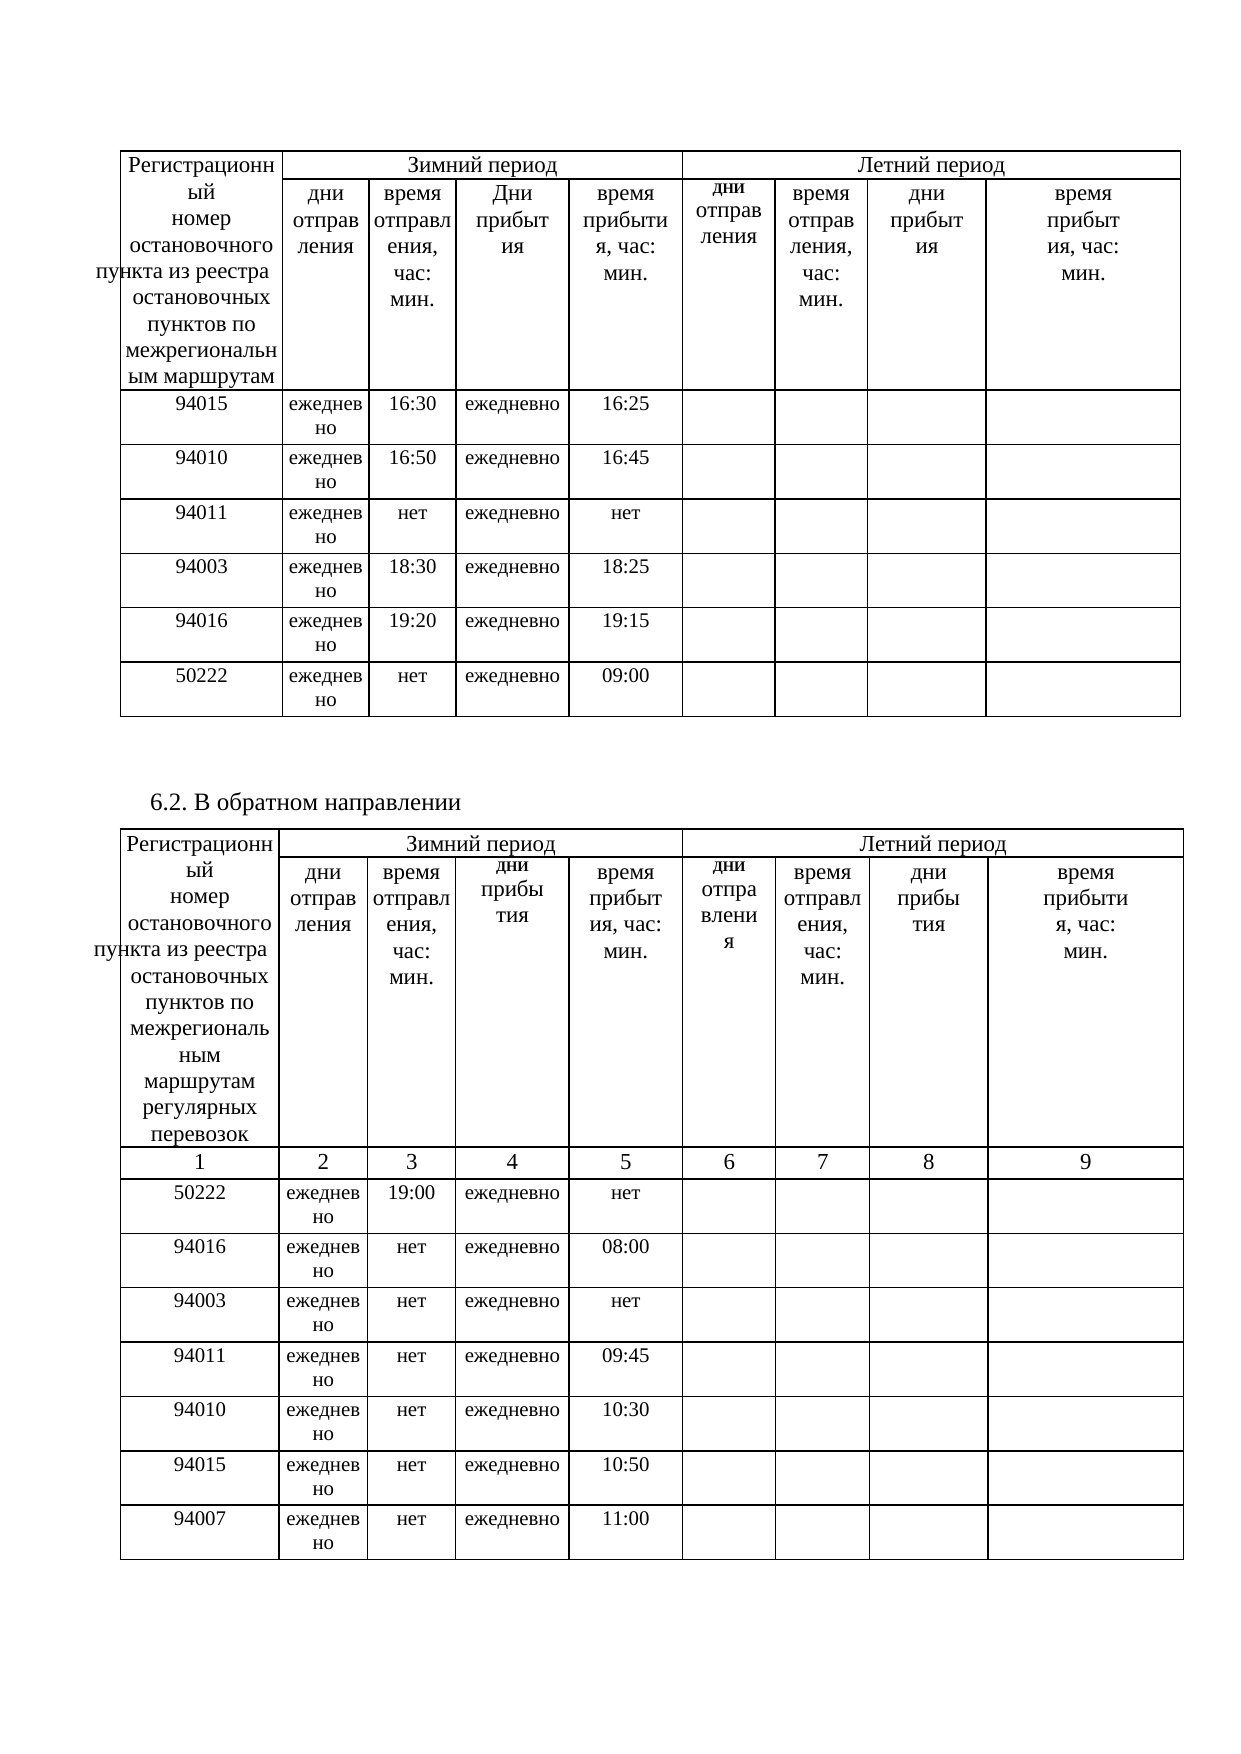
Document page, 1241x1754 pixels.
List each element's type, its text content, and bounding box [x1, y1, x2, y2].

table_cell [870, 1343, 987, 1396]
table_cell нет [368, 1343, 455, 1396]
table_cell [989, 1288, 1183, 1341]
table_cell 16:30 [370, 391, 455, 444]
table_cell 19:15 [570, 608, 682, 661]
table_header Зимний период [283, 152, 682, 178]
table_cell ежедневно [457, 445, 568, 498]
table_cell время прибыти я, час: мин. [570, 180, 682, 389]
table_cell [776, 1234, 869, 1287]
table_cell 94003 [121, 554, 282, 607]
table_cell [989, 1397, 1183, 1450]
table_cell 10:30 [570, 1397, 682, 1450]
table_cell ежедневно [280, 1180, 367, 1232]
table_cell ежедневно [457, 391, 568, 444]
table_cell ежедневно [280, 1234, 367, 1287]
table_cell ежедневно [283, 663, 368, 716]
table_cell ежедневно [283, 554, 368, 607]
table_cell ДНИ отпра влени я [683, 858, 775, 1146]
table_cell [776, 1397, 869, 1450]
table_header Регистрационный номер остановочного пункта из реестра остановочных пунктов по межрегиональным маршрутам регулярных перевозок [121, 830, 278, 1146]
table_cell [683, 391, 774, 444]
table_cell ежедневно [280, 1452, 367, 1504]
table_cell [683, 608, 774, 661]
table_cell [683, 1180, 775, 1232]
table_cell время прибыт ия, час: мин. [987, 180, 1180, 389]
table_cell 94015 [121, 391, 282, 444]
table_cell [987, 663, 1180, 716]
table_cell [989, 1234, 1183, 1287]
text 6.2. В обратном направлении [150, 787, 1090, 816]
table_cell [870, 1288, 987, 1341]
table_cell [683, 663, 774, 716]
table_cell 1 [121, 1148, 278, 1178]
table_cell ежедневно [283, 445, 368, 498]
table_cell [868, 663, 985, 716]
table_cell 94015 [121, 1452, 278, 1504]
table_cell [989, 1452, 1183, 1504]
table_cell [683, 500, 774, 552]
table_cell ежедневно [283, 391, 368, 444]
table_cell нет [570, 1288, 682, 1341]
table_cell ежедневно [456, 1288, 568, 1341]
table_cell 94007 [121, 1506, 278, 1559]
table_cell [683, 554, 774, 607]
table_cell 94010 [121, 445, 282, 498]
table_cell [776, 608, 867, 661]
table_cell ежедневно [280, 1506, 367, 1559]
table_cell дни прибыт ия [868, 180, 985, 389]
table_cell ежедневно [280, 1343, 367, 1396]
table_cell нет [368, 1506, 455, 1559]
table_cell [776, 554, 867, 607]
table_cell [776, 445, 867, 498]
table_cell 50222 [121, 663, 282, 716]
table_cell [987, 391, 1180, 444]
table_cell [683, 1288, 775, 1341]
table_cell 4 [456, 1148, 568, 1178]
table_cell нет [370, 500, 455, 552]
table_cell [868, 608, 985, 661]
table_cell 94010 [121, 1397, 278, 1450]
table_cell [683, 1397, 775, 1450]
table_cell [868, 391, 985, 444]
table_cell 19:00 [368, 1180, 455, 1232]
table_cell ежедневно [283, 608, 368, 661]
table_cell [683, 1343, 775, 1396]
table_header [121, 152, 282, 389]
table_cell время прибыт ия, час: мин. [570, 858, 682, 1146]
table_cell 18:30 [370, 554, 455, 607]
table_cell [987, 445, 1180, 498]
table_cell нет [368, 1397, 455, 1450]
table_cell 11:00 [570, 1506, 682, 1559]
table_cell 50222 [121, 1180, 278, 1232]
table_cell 7 [776, 1148, 869, 1178]
table_cell 94016 [121, 608, 282, 661]
table_cell дни прибы тия [870, 858, 987, 1146]
table_cell время отправл ения, час: мин. [368, 858, 455, 1146]
table_cell 3 [368, 1148, 455, 1178]
table_cell [776, 391, 867, 444]
table_cell [868, 554, 985, 607]
table_cell [870, 1180, 987, 1232]
table_cell [776, 1343, 869, 1396]
table_cell ежедневно [280, 1397, 367, 1450]
table_cell [776, 1288, 869, 1341]
table_cell 6 [683, 1148, 775, 1178]
table_cell время отправл ения, час: мин. [370, 180, 455, 389]
table_cell [776, 1180, 869, 1232]
table_cell 2 [280, 1148, 367, 1178]
table_cell 18:25 [570, 554, 682, 607]
table_cell 16:25 [570, 391, 682, 444]
table_cell ежедневно [283, 500, 368, 552]
table_cell 08:00 [570, 1234, 682, 1287]
table_cell [989, 1343, 1183, 1396]
table_cell ежедневно [456, 1452, 568, 1504]
table_cell [776, 1452, 869, 1504]
table_cell [776, 663, 867, 716]
table_cell 19:20 [370, 608, 455, 661]
table_cell 94003 [121, 1288, 278, 1341]
table_cell нет [570, 500, 682, 552]
table_cell время прибыти я, час: мин. [989, 858, 1183, 1146]
table_cell ДНИ отправ ления [683, 180, 774, 389]
table_cell 9 [989, 1148, 1183, 1178]
table_cell 5 [570, 1148, 682, 1178]
table_cell 94016 [121, 1234, 278, 1287]
table_cell нет [368, 1288, 455, 1341]
table_cell 09:00 [570, 663, 682, 716]
table_cell 16:50 [370, 445, 455, 498]
table_cell ДНИ прибы тия [456, 858, 568, 1146]
table_cell [870, 1506, 987, 1559]
table_cell нет [368, 1452, 455, 1504]
table_cell [868, 445, 985, 498]
table_cell ежедневно [456, 1397, 568, 1450]
table_cell [683, 445, 774, 498]
table_header Летний период [683, 830, 1183, 856]
table_cell [870, 1452, 987, 1504]
table_cell ежедневно [457, 554, 568, 607]
table_cell нет [570, 1180, 682, 1232]
table_cell нет [370, 663, 455, 716]
table_cell 09:45 [570, 1343, 682, 1396]
table_cell [683, 1506, 775, 1559]
table_cell время отправ ления, час: мин. [776, 180, 867, 389]
table_cell [987, 500, 1180, 552]
table_cell ежедневно [457, 500, 568, 552]
table_cell ежедневно [456, 1234, 568, 1287]
table_header Зимний период [280, 830, 682, 856]
table_cell ежедневно [457, 608, 568, 661]
table_cell дни отправ ления [280, 858, 367, 1146]
table_cell [683, 1452, 775, 1504]
table_cell [989, 1506, 1183, 1559]
table_cell ежедневно [456, 1343, 568, 1396]
table_cell 10:50 [570, 1452, 682, 1504]
table_cell ежедневно [457, 663, 568, 716]
table_cell 8 [870, 1148, 987, 1178]
table_cell [776, 1506, 869, 1559]
table_header Летний период [683, 152, 1180, 178]
table_cell ежедневно [456, 1180, 568, 1232]
table_cell 16:45 [570, 445, 682, 498]
table_cell ежедневно [456, 1506, 568, 1559]
table_cell 94011 [121, 1343, 278, 1396]
table_cell дни отправ ления [283, 180, 368, 389]
table_cell [870, 1234, 987, 1287]
table_cell [987, 608, 1180, 661]
table_cell ежедневно [280, 1288, 367, 1341]
table_cell [868, 500, 985, 552]
table_cell 94011 [121, 500, 282, 552]
table_cell [870, 1397, 987, 1450]
table_cell Дни прибыт ия [457, 180, 568, 389]
table_cell время отправл ения, час: мин. [776, 858, 869, 1146]
table_cell [987, 554, 1180, 607]
table_cell [989, 1180, 1183, 1232]
table_cell [776, 500, 867, 552]
table_cell нет [368, 1234, 455, 1287]
table_cell [683, 1234, 775, 1287]
